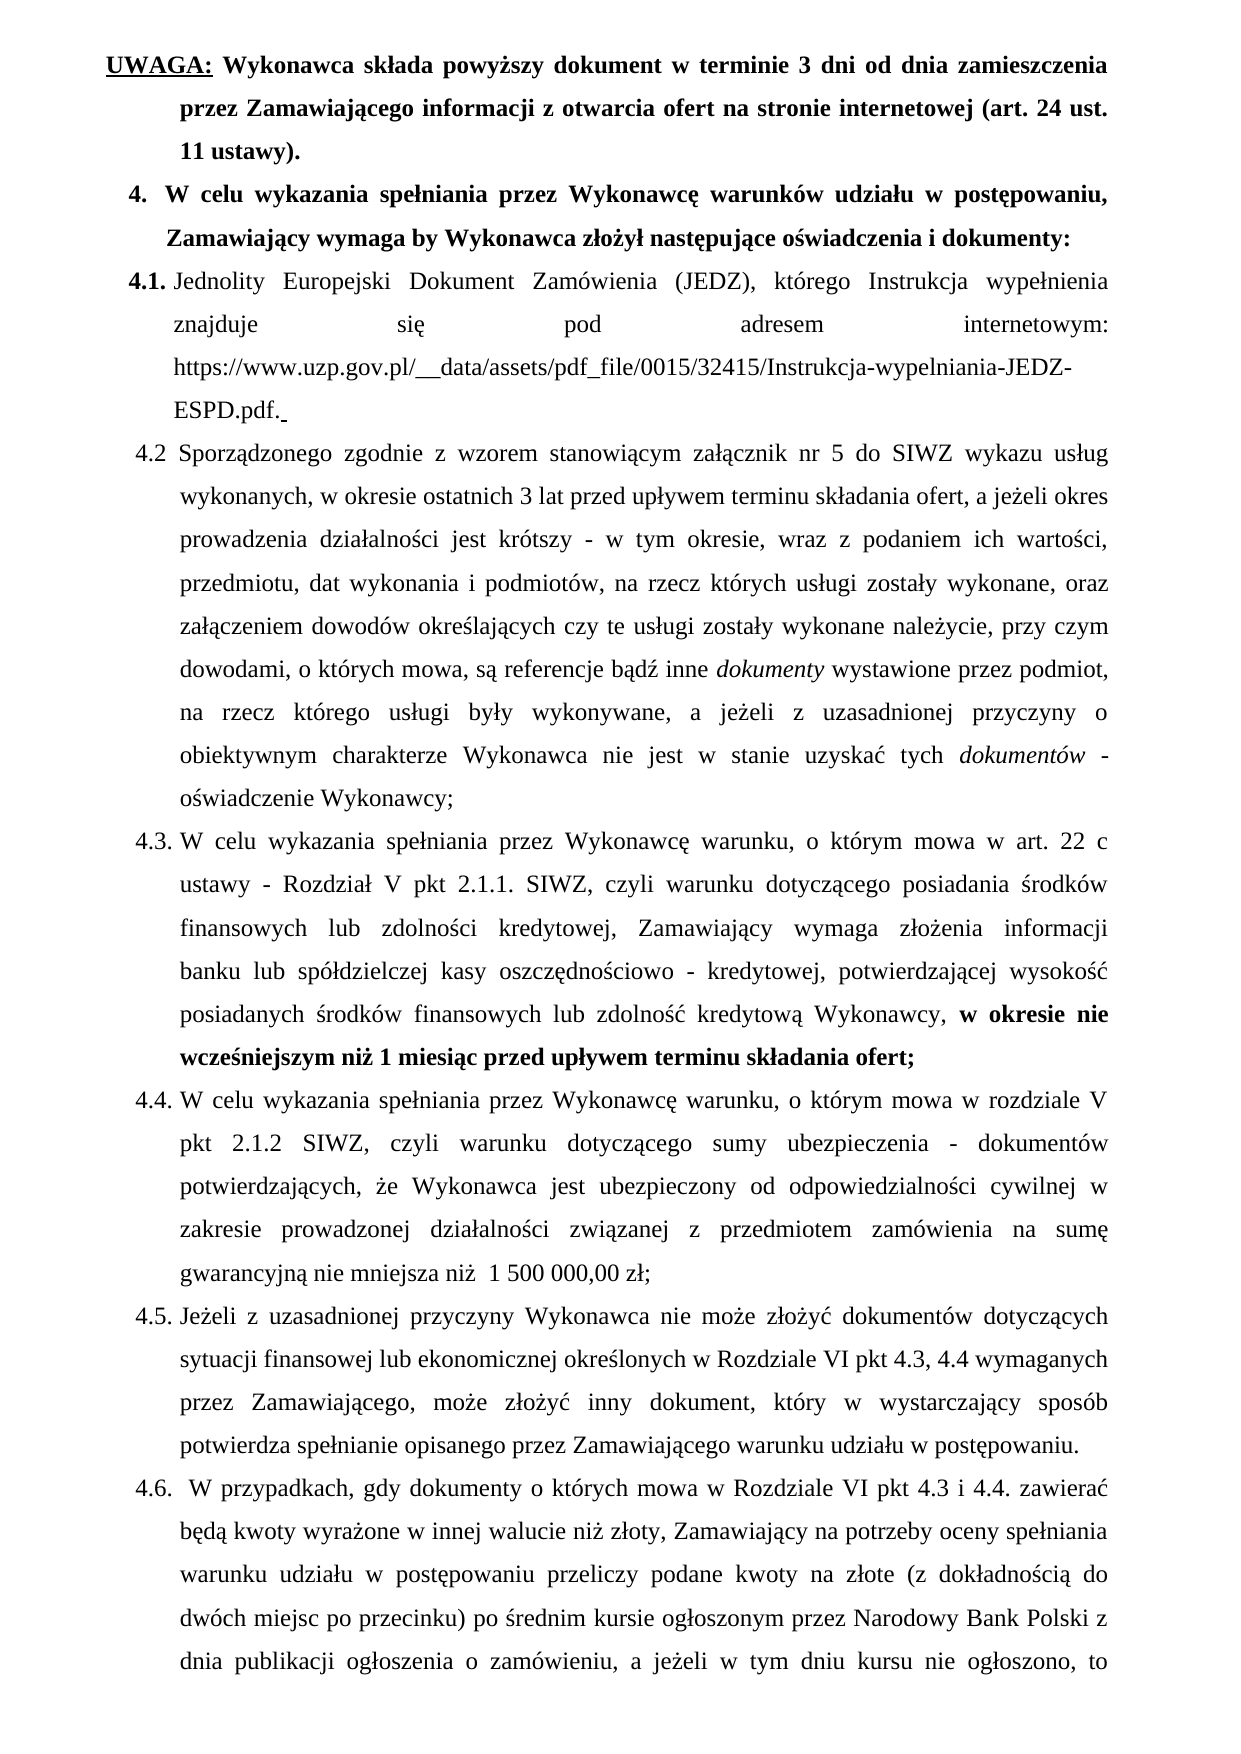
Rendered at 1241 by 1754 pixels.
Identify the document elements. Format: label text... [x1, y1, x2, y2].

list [135, 1473, 1109, 1674]
text 4.2 Sporządzonego zgodnie z wzorem stanowiącym załącznik nr 5 do SIWZ wykazu usług wykonanych, w okresie ostatnich 3 lat przed upływem terminu składania ofert, a jeżeli okres prowadzenia działalności jest krótszy - w tym okresie, wraz z podaniem ich wartości, przedmiotu, dat wykonania i podmiotów, na rzecz których usługi zostały wykonane, oraz załączeniem dowodów określających czy te usługi zostały wykonane należycie, przy czym dowodami, o których mowa, są referencje bądź inne dokumenty wystawione przez podmiot, na rzecz którego usługi były wykonywane, a jeżeli z uzasadnionej przyczyny o obiektywnym charakterze Wykonawca nie jest w stanie uzyskać tych dokumentów - oświadczenie Wykonawcy; [91, 438, 1109, 812]
list W celu wykazania spełniania przez Wykonawcę warunku, o którym mowa w art. 22 c ustawy - Rozdział V pkt 2.1.1. SIWZ, czyli warunku dotyczącego posiadania środków finansowych lub zdolności kredytowej, Zamawiający wymaga złożenia informacji banku lub spółdzielczej kasy oszczędnościowo - kredytowej, potwierdzającej wysokość posiadanych środków finansowych lub zdolność kredytową Wykonawcy, w okresie nie wcześniejszym niż 1 miesiąc przed upływem terminu składania ofert; [135, 826, 1109, 1071]
list W celu wykazania spełniania przez Wykonawcę warunku, o którym mowa w rozdziale V pkt 2.1.2 SIWZ, czyli warunku dotyczącego sumy ubezpieczenia - dokumentów potwierdzających, że Wykonawca jest ubezpieczony od odpowiedzialności cywilnej w zakresie prowadzonej działalności związanej z przedmiotem zamówienia na sumę gwarancyjną nie mniejsza niż 1 500 000,00 zł; [135, 1085, 1109, 1286]
list Jednolity Europejski Dokument Zamówienia (JEDZ), którego Instrukcja wypełnienia znajduje się pod adresem internetowym: https://www.uzp.gov.pl/__data/assets/pdf_file/0015/32415/Instrukcja-wypelniania-JEDZ-ESPD.pdf. [128, 266, 1109, 424]
list Jeżeli z uzasadnionej przyczyny Wykonawca nie może złożyć dokumentów dotyczących sytuacji finansowej lub ekonomicznej określonych w Rozdziale VI pkt 4.3, 4.4 wymaganych przez Zamawiającego, może złożyć inny dokument, który w wystarczający sposób potwierdza spełnianie opisanego przez Zamawiającego warunku udziału w postępowaniu. [135, 1301, 1109, 1459]
list W celu wykazania spełniania przez Wykonawcę warunków udziału w postępowaniu, Zamawiający wymaga by Wykonawca złożył następujące oświadczenia i dokumenty: [128, 179, 1109, 251]
text UWAGA: Wykonawca składa powyższy dokument w terminie 3 dni od dnia zamieszczenia przez Zamawiającego informacji z otwarcia ofert na stronie internetowej (art. 24 ust. 11 ustawy). [106, 50, 1109, 165]
